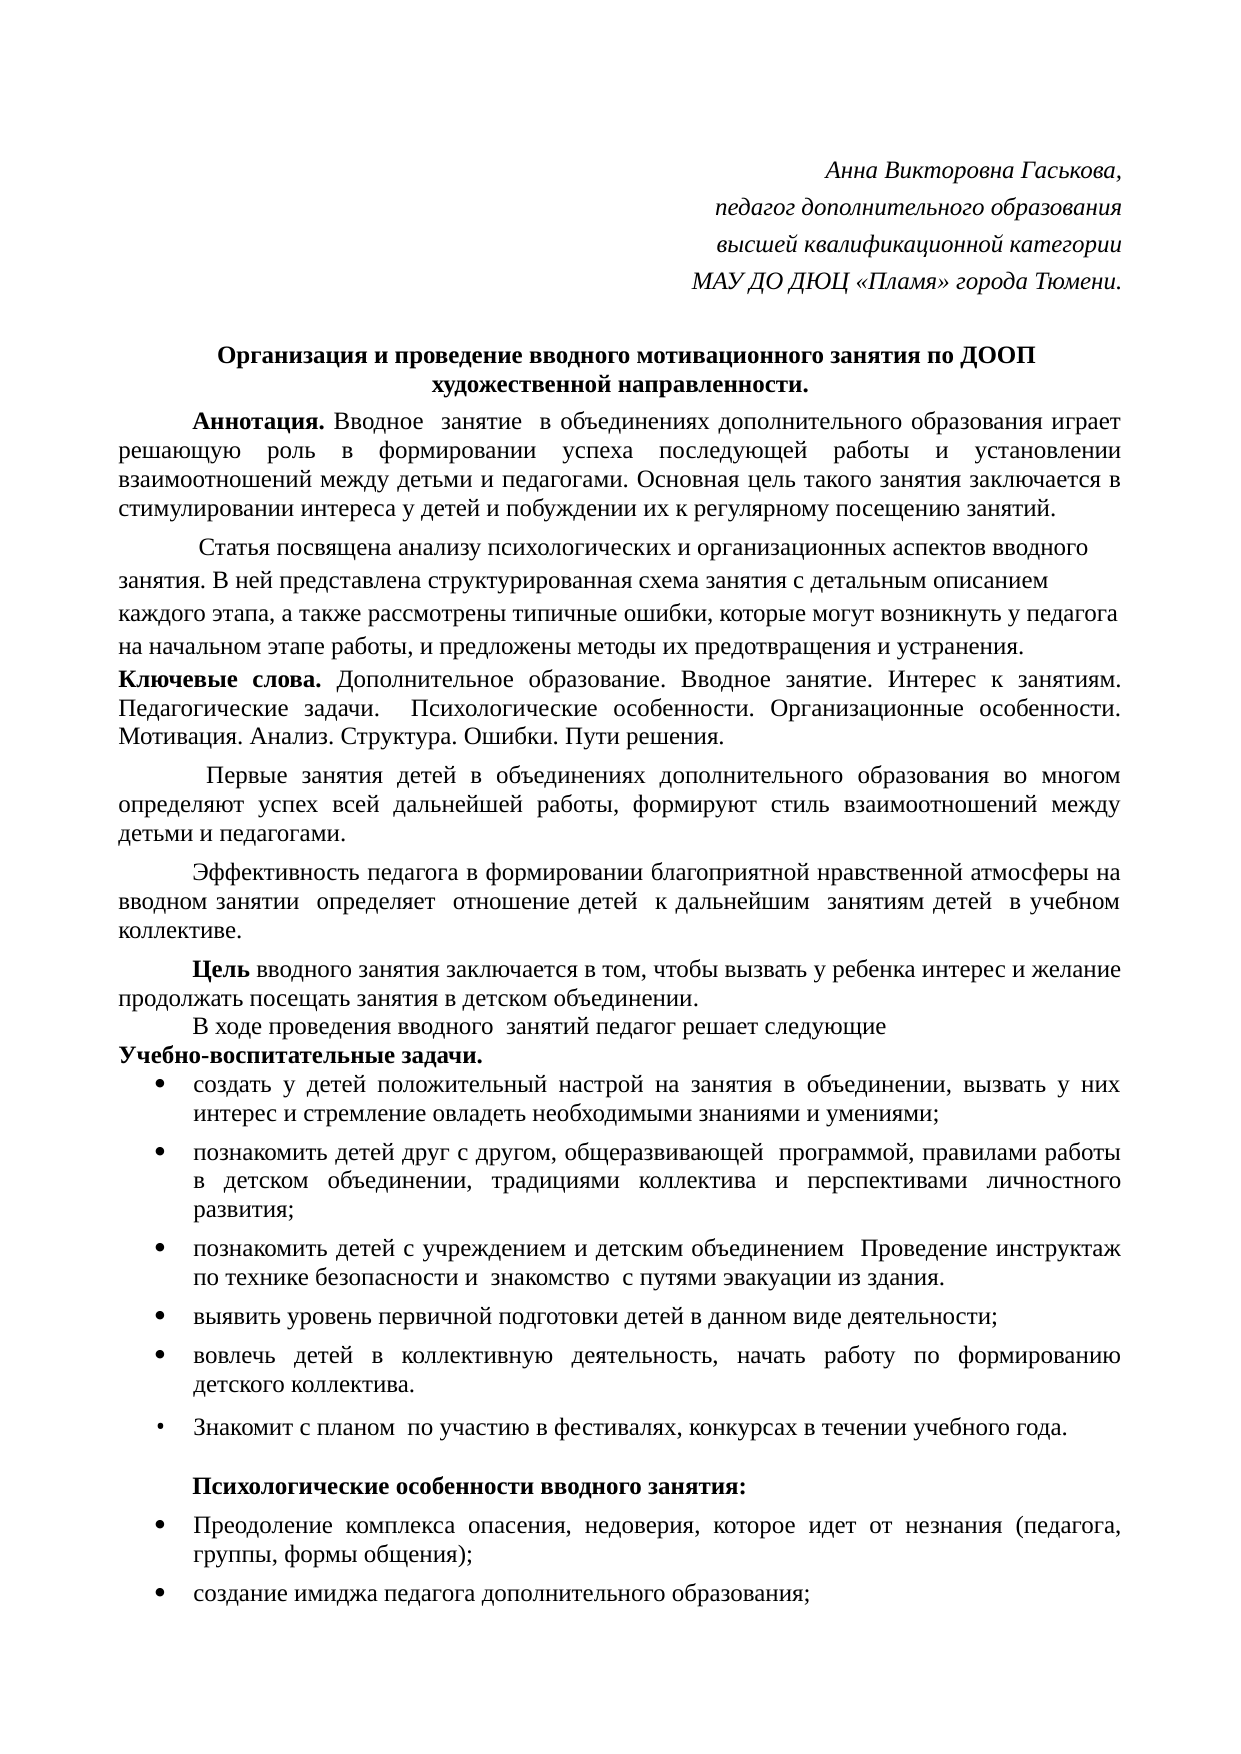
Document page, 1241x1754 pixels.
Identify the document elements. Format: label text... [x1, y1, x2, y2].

text Психологические особенности вводного занятия: [118, 1471, 1122, 1500]
text высшей квалификационной категории [118, 229, 1122, 258]
text педагог дополнительного образования [118, 192, 1122, 221]
text Эффективность педагога в формировании благоприятной нравственной атмосферы на вводном занятии определяет отношение детей к дальнейшим занятиям детей в учебном коллективе. [118, 857, 1122, 943]
text Аннотация. Вводное занятие в объединениях дополнительного образования играет решающую роль в формировании успеха последующей работы и установлении взаимоотношений между детьми и педагогами. Основная цель такого занятия заключается в стимулировании интереса у детей и побуждении их к регулярному посещению занятий. [118, 406, 1122, 521]
text МАУ ДО ДЮЦ «Пламя» города Тюмени. [118, 266, 1122, 295]
list создать у детей положительный настрой на занятия в объединении, вызвать у них интерес и стремление овладеть необходимыми знаниями и умениями; [156, 1069, 1122, 1126]
text Первые занятия детей в объединениях дополнительного образования во многом определяют успех всей дальнейшей работы, формируют стиль взаимоотношений между детьми и педагогами. [118, 761, 1122, 847]
list создание имиджа педагога дополнительного образования; [156, 1578, 1122, 1607]
text Ключевые слова. Дополнительное образование. Вводное занятие. Интерес к занятиям. Педагогические задачи. Психологические особенности. Организационные особенности. Мотивация. Анализ. Структура. Ошибки. Пути решения. [118, 664, 1122, 750]
list выявить уровень первичной подготовки детей в данном виде деятельности; [156, 1301, 1122, 1330]
text Статья посвящена анализу психологических и организационных аспектов вводного занятия. В ней представлена структурированная схема занятия с детальным описанием каждого этапа, а также рассмотрены типичные ошибки, которые могут возникнуть у педагога на начальном этапе работы, и предложены методы их предотвращения и устранения. [118, 532, 1122, 660]
text Анна Викторовна Гаськова, [118, 155, 1122, 184]
list познакомить детей друг с другом, общеразвивающей программой, правилами работы в детском объединении, традициями коллектива и перспективами личностного развития; [156, 1137, 1122, 1223]
text Цель вводного занятия заключается в том, чтобы вызвать у ребенка интерес и желание продолжать посещать занятия в детском объединении. [118, 954, 1122, 1011]
list вовлечь детей в коллективную деятельность, начать работу по формированию детского коллектива. [156, 1341, 1122, 1398]
list Преодоление комплекса опасения, недоверия, которое идет от незнания (педагога, группы, формы общения); [156, 1511, 1122, 1568]
text Организация и проведение вводного мотивационного занятия по ДООП художественной направленности. [118, 341, 1122, 398]
list познакомить детей с учреждением и детским объединением Проведение инструктаж по технике безопасности и знакомство с путями эвакуации из здания. [156, 1233, 1122, 1291]
text В ходе проведения вводного занятий педагог решает следующие [118, 1011, 1122, 1040]
list Знакомит с планом по участию в фестивалях, конкурсах в течении учебного года. [156, 1408, 1122, 1443]
text Учебно-воспитательные задачи. [118, 1040, 1122, 1069]
